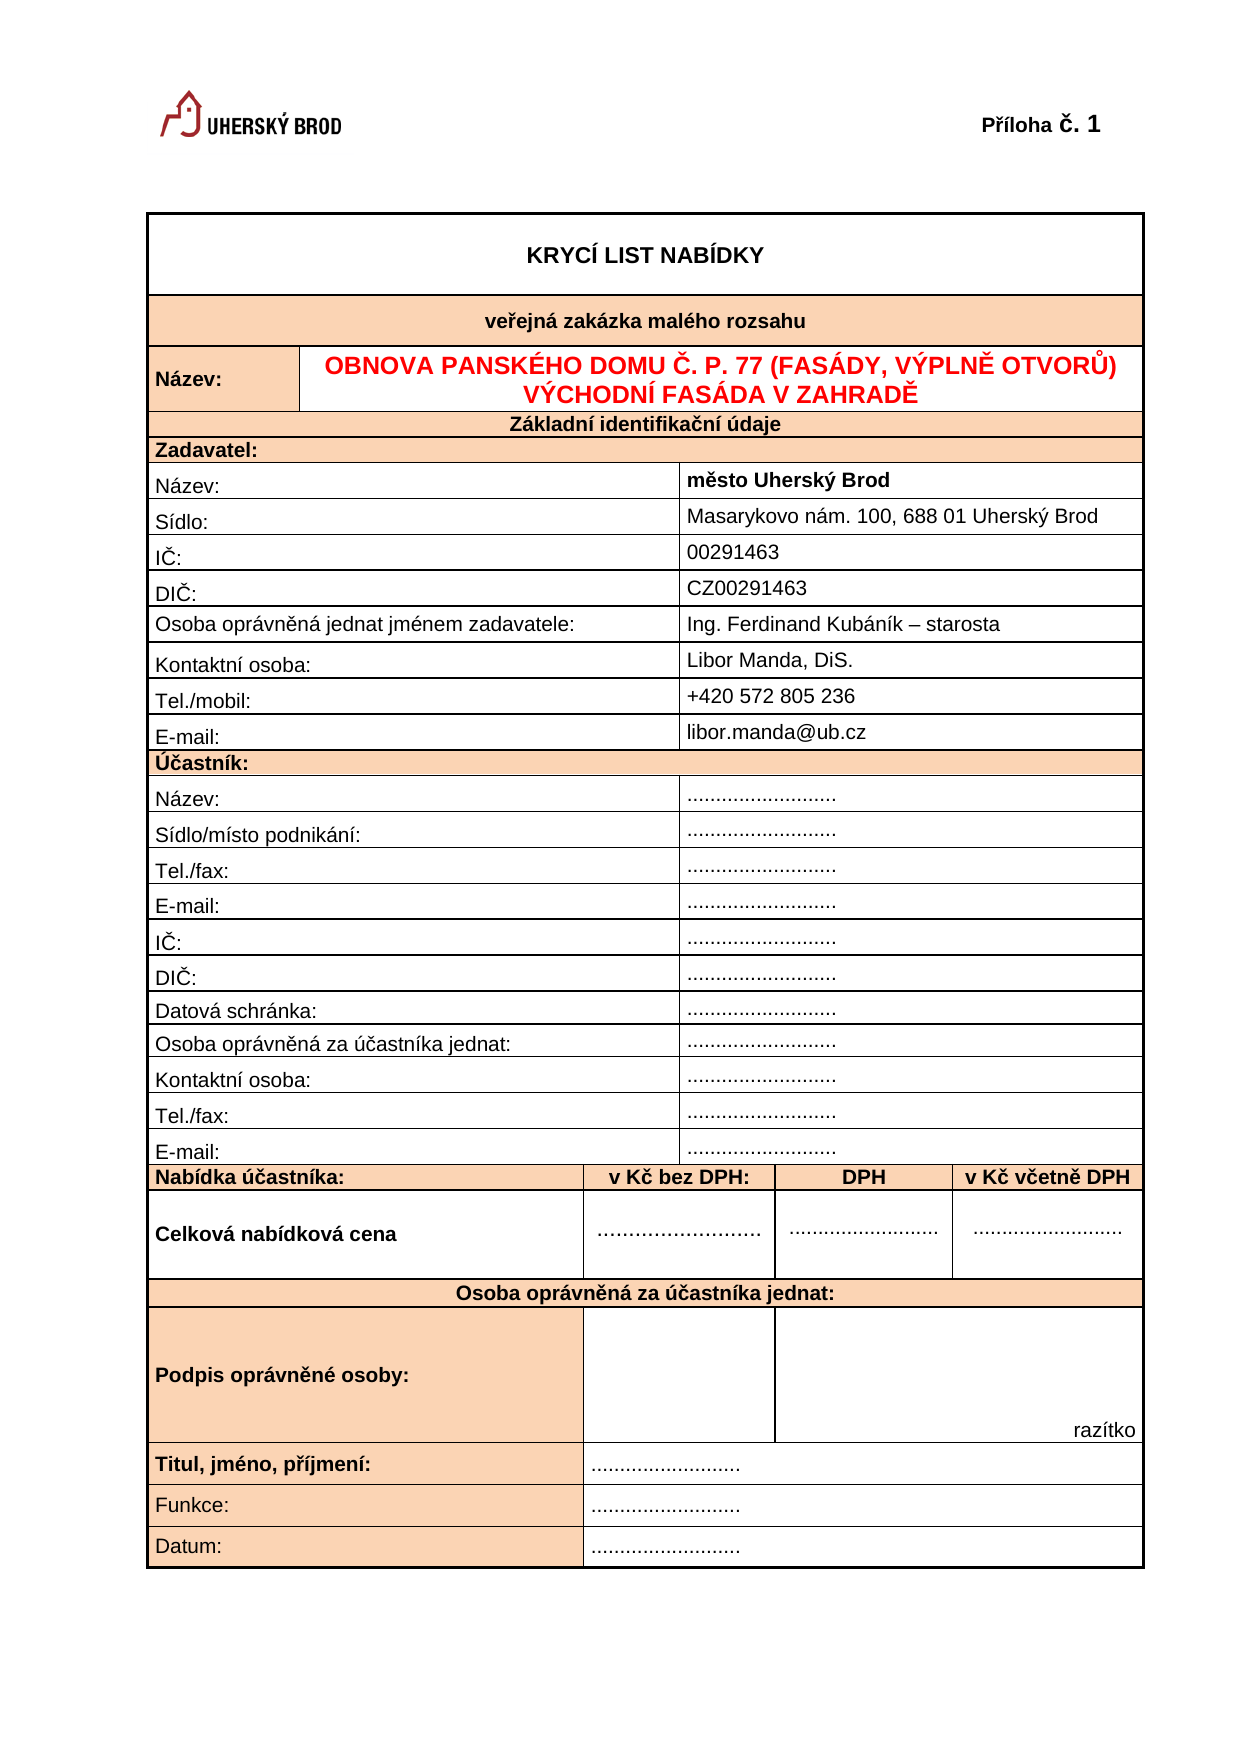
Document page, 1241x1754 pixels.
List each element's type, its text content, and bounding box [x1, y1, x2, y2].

table_cell Funkce: [149, 1485, 583, 1526]
table_cell .......................... [680, 1093, 1142, 1128]
table_cell .......................... [680, 1129, 1142, 1164]
table_cell .......................... [680, 776, 1142, 811]
table_cell .......................... [680, 992, 1142, 1023]
table_cell .......................... [584, 1527, 1142, 1566]
table_cell +420 572 805 236 [680, 679, 1142, 713]
table_cell .......................... [680, 812, 1142, 846]
table_cell Kontaktní osoba: [149, 643, 679, 677]
table_cell .......................... [680, 1057, 1142, 1092]
table_cell Datum: [149, 1527, 583, 1566]
table_cell Sídlo/místo podnikání: [149, 812, 679, 846]
table_cell CZ00291463 [680, 571, 1142, 605]
table_cell Tel./fax: [149, 1093, 679, 1128]
table_cell Osoba oprávněná jednat jménem zadavatele: [149, 607, 679, 641]
table_cell Tel./mobil: [149, 679, 679, 713]
table_cell Název: [149, 463, 679, 497]
table_cell Osoba oprávněná za účastníka jednat: [149, 1280, 1142, 1306]
table_cell .......................... [776, 1191, 952, 1278]
table_cell Nabídka účastníka: [149, 1165, 583, 1189]
table_cell Účastník: [149, 751, 1142, 774]
table_cell Podpis oprávněné osoby: [149, 1308, 583, 1442]
table_cell .......................... [680, 1025, 1142, 1056]
table_cell 00291463 [680, 535, 1142, 569]
table_cell Datová schránka: [149, 992, 679, 1023]
picture [147, 73, 354, 155]
table_cell Titul, jméno, příjmení: [149, 1443, 583, 1484]
table_cell Zadavatel: [149, 438, 1142, 462]
table_cell Kontaktní osoba: [149, 1057, 679, 1092]
table_cell .......................... [680, 884, 1142, 918]
table_cell Tel./fax: [149, 848, 679, 882]
table_cell .......................... [953, 1191, 1142, 1278]
table_cell Obnova Panského domu č. p. 77 (fasády, výplně otvorů) východní fasáda v zahradě [300, 347, 1142, 411]
table_cell .......................... [584, 1443, 1142, 1484]
table_cell razítko [776, 1308, 1142, 1442]
table_header KRYCÍ LIST NABÍDKY [149, 215, 1142, 294]
table_cell E-mail: [149, 884, 679, 918]
table_cell Ing. Ferdinand Kubáník – starosta [680, 607, 1142, 641]
table_cell E-mail: [149, 715, 679, 749]
table_cell Libor Manda, DiS. [680, 643, 1142, 677]
table_cell [584, 1308, 774, 1442]
table_cell Osoba oprávněná za účastníka jednat: [149, 1025, 679, 1056]
table_cell .......................... [680, 848, 1142, 882]
table_cell Základní identifikační údaje [149, 412, 1142, 436]
table_cell Masarykovo nám. 100, 688 01 Uherský Brod [680, 499, 1142, 533]
table_cell .......................... [680, 920, 1142, 954]
table_cell veřejná zakázka malého rozsahu [149, 296, 1142, 345]
table_cell E-mail: [149, 1129, 679, 1164]
table_cell DIČ: [149, 571, 679, 605]
table_cell .......................... [584, 1191, 774, 1278]
table_cell v Kč bez DPH: [584, 1165, 774, 1189]
table_cell Název: [149, 347, 299, 411]
table_cell IČ: [149, 920, 679, 954]
table_cell město Uherský Brod [680, 463, 1142, 497]
table_cell IČ: [149, 535, 679, 569]
table_cell DPH [776, 1165, 952, 1189]
table_cell Celková nabídková cena [149, 1191, 583, 1278]
table_cell Sídlo: [149, 499, 679, 533]
table_cell .......................... [680, 956, 1142, 990]
table_cell .......................... [584, 1485, 1142, 1526]
table_cell Název: [149, 776, 679, 811]
table_cell DIČ: [149, 956, 679, 990]
table_cell v Kč včetně DPH [953, 1165, 1142, 1189]
table_cell libor.manda@ub.cz [680, 715, 1142, 749]
